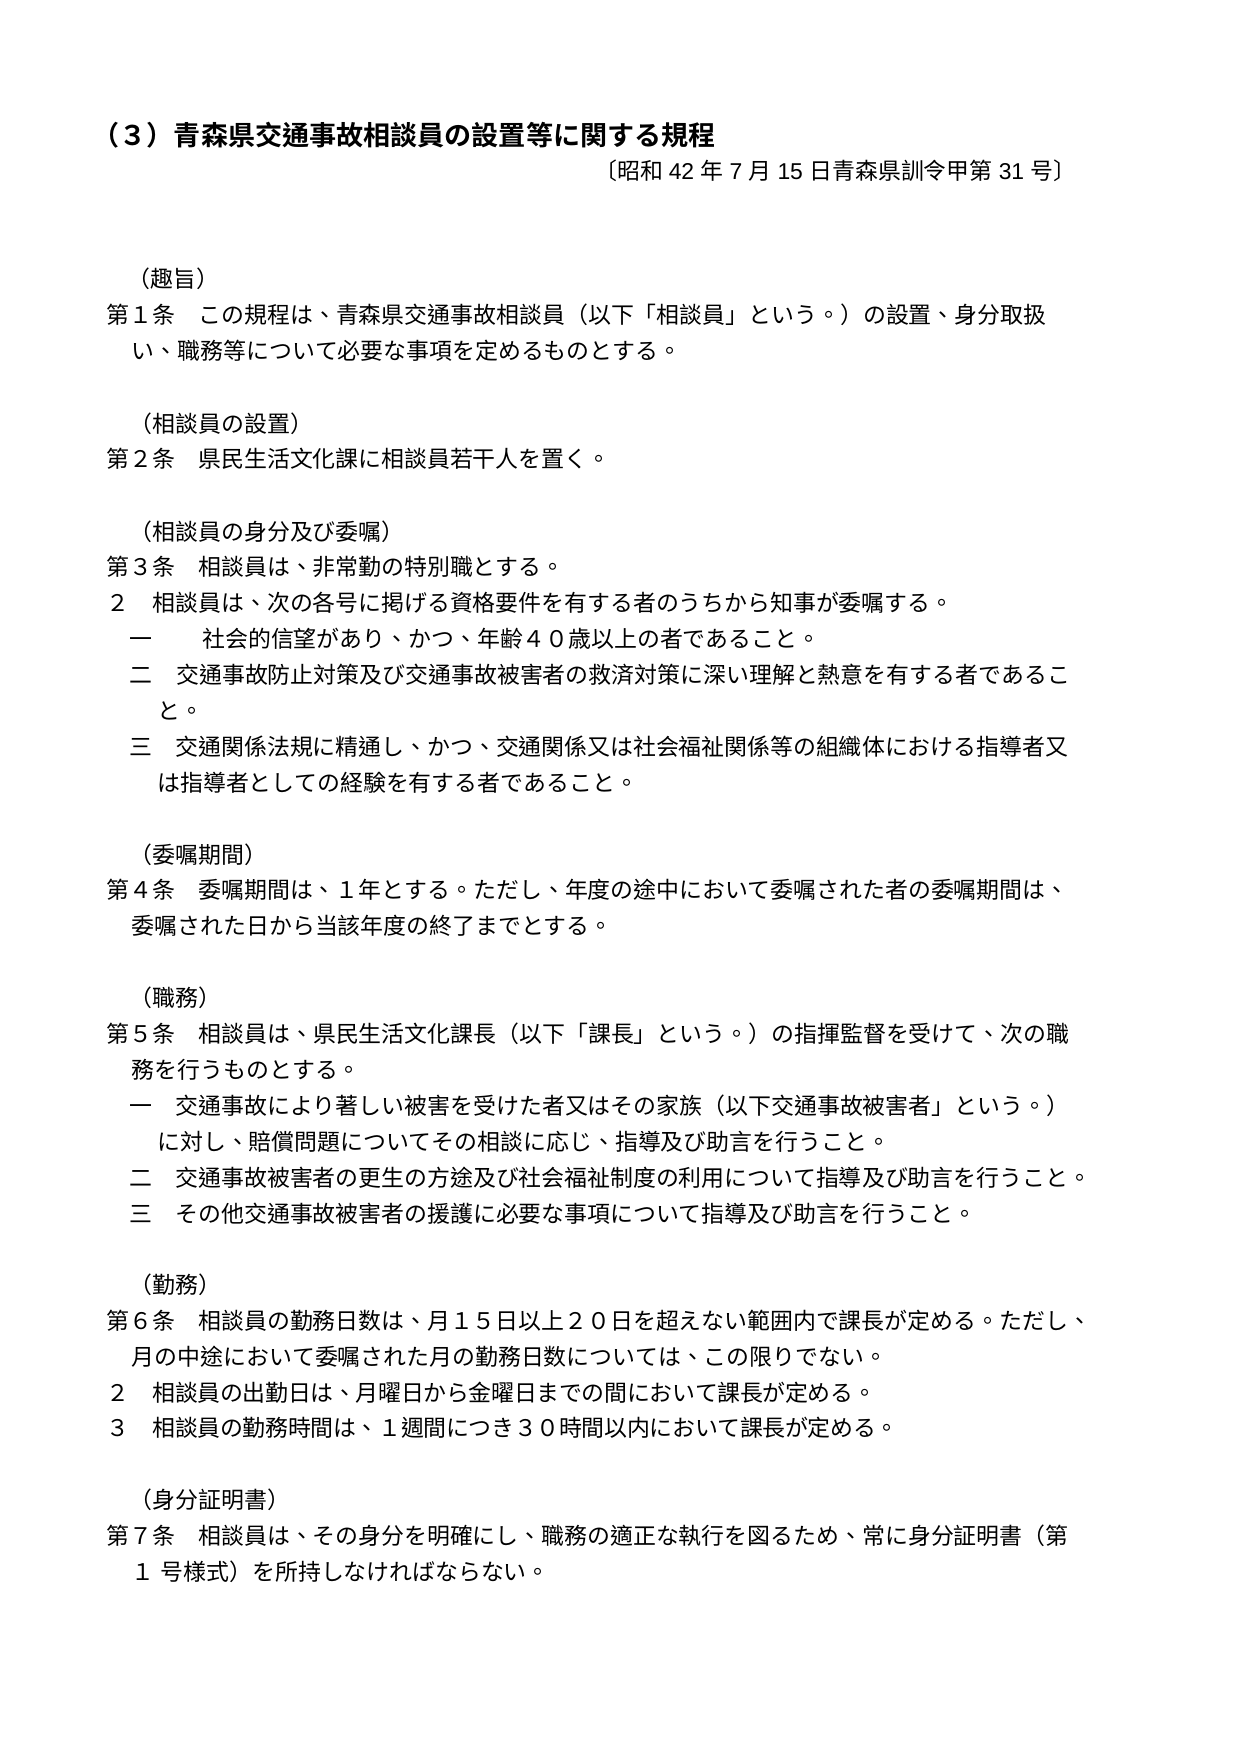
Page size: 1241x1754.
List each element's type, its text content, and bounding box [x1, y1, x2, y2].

text 第６条 相談員の勤務日数は、月１５日以上２０日を超えない範囲内で課長が定める。ただし、月の中途において委嘱された月の勤務日数については、この限りでない。 [106, 1305, 1092, 1372]
text 第７条 相談員は、その身分を明確にし、職務の適正な執行を図るため、常に身分証明書（第１ 号様式）を所持しなければならない。 [106, 1520, 1081, 1587]
text （趣旨） [127, 263, 1178, 294]
text （勤務） [129, 1269, 1178, 1300]
text 三 交通関係法規に精通し、かつ、交通関係又は社会福祉関係等の組織体における指導者又は指導者としての経験を有する者であること。 [129, 731, 1081, 798]
text （委嘱期間） [129, 838, 1178, 870]
text 第２条 県民生活文化課に相談員若干人を置く。 [106, 443, 1178, 474]
text 二 交通事故被害者の更生の方途及び社会福祉制度の利用について指導及び助言を行うこと。三 その他交通事故被害者の援護に必要な事項について指導及び助言を行うこと。 [129, 1162, 1092, 1229]
text 第３条 相談員は、非常勤の特別職とする。 [106, 551, 1178, 582]
subtitle （３）青森県交通事故相談員の設置等に関する規程 [92, 112, 1178, 153]
text 一 交通事故により著しい被害を受けた者又はその家族（以下交通事故被害者」という。）に対し、賠償問題についてその相談に応じ、指導及び助言を行うこと。 [129, 1090, 1081, 1157]
text （相談員の身分及び委嘱） [129, 516, 1178, 547]
text 二 交通事故防止対策及び交通事故被害者の救済対策に深い理解と熱意を有する者であること。 [129, 659, 1080, 726]
text （職務） [129, 982, 1178, 1013]
text ２ 相談員の出勤日は、月曜日から金曜日までの間において課長が定める。 [106, 1377, 1178, 1407]
text ３ 相談員の勤務時間は、１週間につき３０時間以内において課長が定める。 [106, 1412, 1178, 1443]
text 第４条 委嘱期間は、１年とする。ただし、年度の途中において委嘱された者の委嘱期間は、委嘱された日から当該年度の終了までとする。 [106, 874, 1081, 942]
text （相談員の設置） [129, 407, 1178, 439]
text ２ 相談員は、次の各号に掲げる資格要件を有する者のうちから知事が委嘱する。一 社会的信望があり、かつ、年齢４０歳以上の者であること。 [106, 587, 954, 654]
text 第５条 相談員は、県民生活文化課長（以下「課長」という。）の指揮監督を受けて、次の職務を行うものとする。 [106, 1018, 1081, 1085]
text （身分証明書） [129, 1484, 1178, 1515]
text 〔昭和 42 年 7 月 15 日青森県訓令甲第 31 号〕 [594, 155, 1178, 187]
text 第１条 この規程は、青森県交通事故相談員（以下「相談員」という。）の設置、身分取扱い、職務等について必要な事項を定めるものとする。 [106, 299, 1081, 367]
